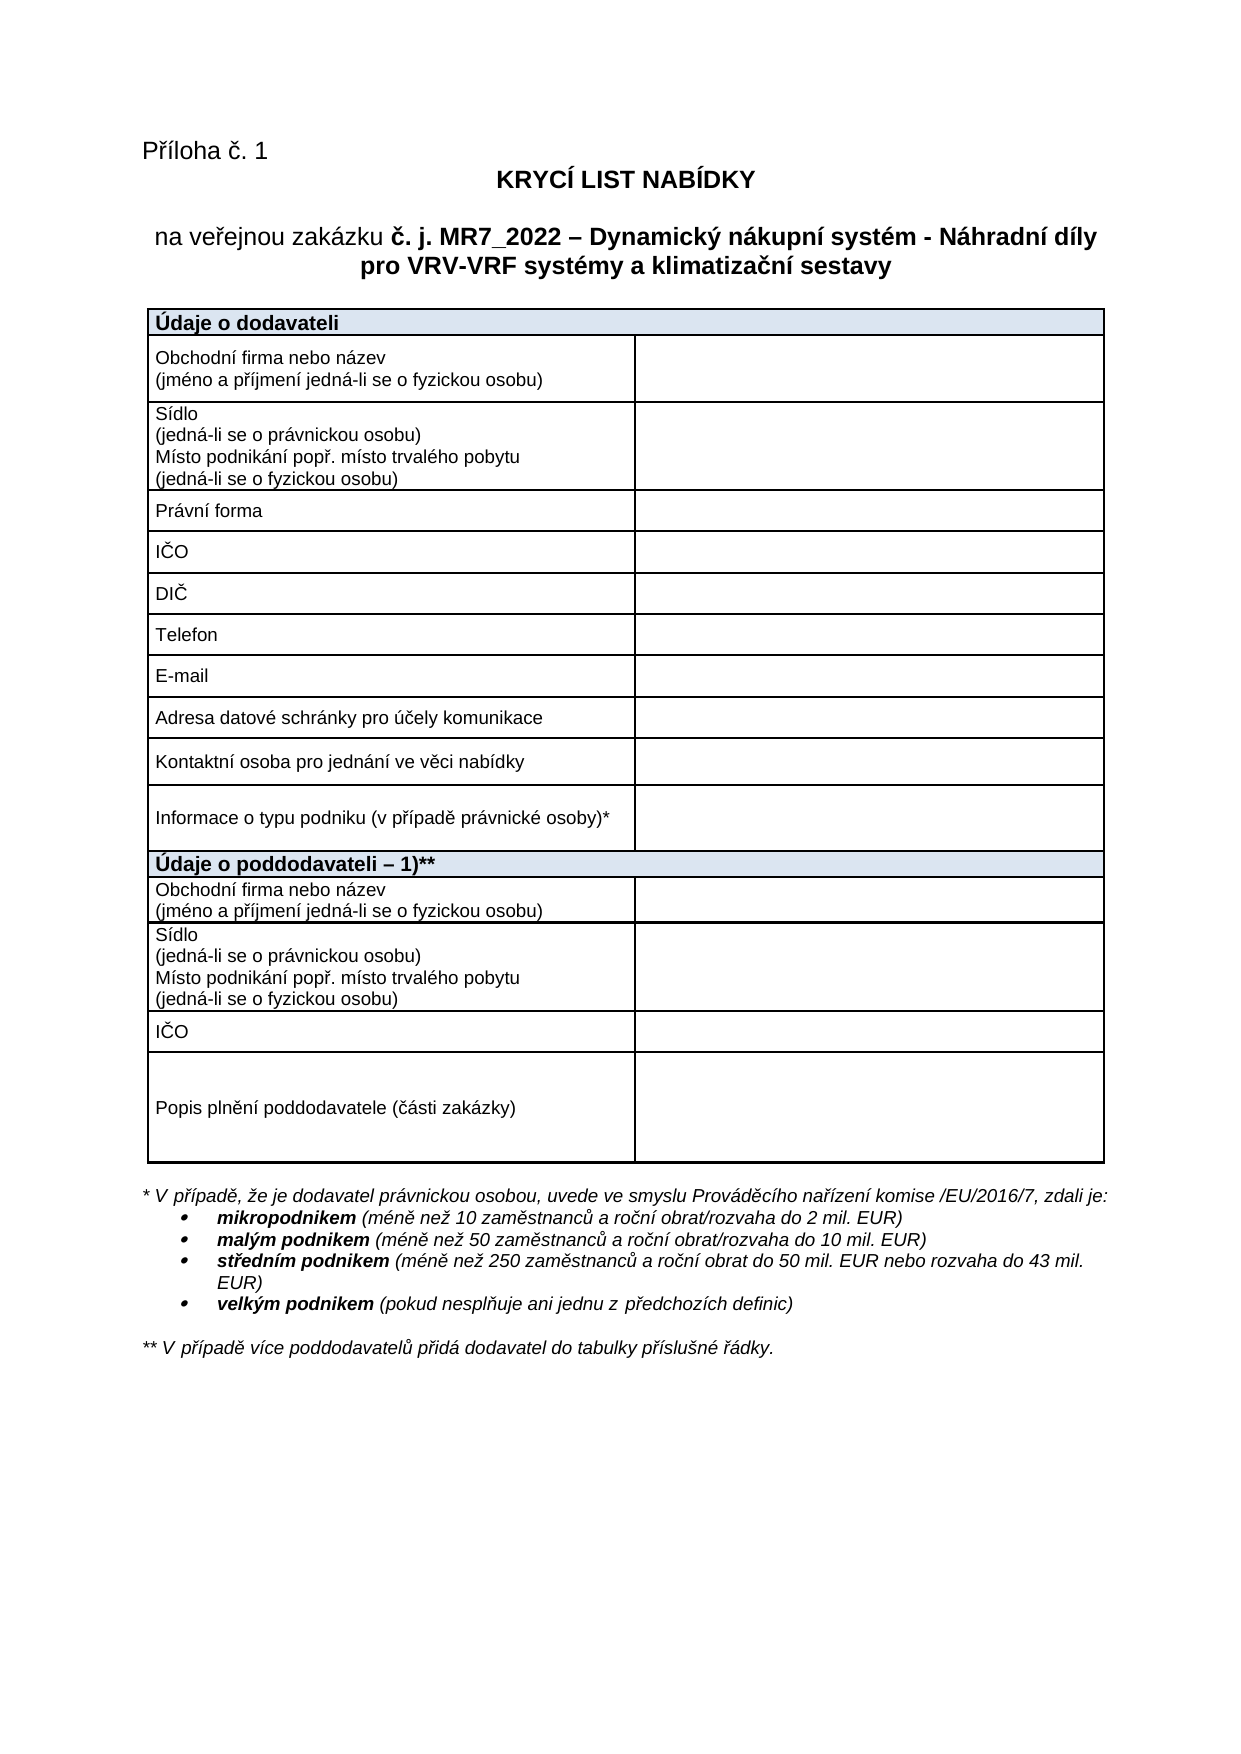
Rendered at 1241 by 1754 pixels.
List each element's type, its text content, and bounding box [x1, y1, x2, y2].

table_cell [636, 491, 1103, 530]
table_cell Telefon [149, 615, 634, 654]
table_cell [636, 615, 1103, 654]
text ** V případě více poddodavatelů přidá dodavatel do tabulky příslušné řádky. [142, 1336, 1110, 1358]
table_cell DIČ [149, 574, 634, 613]
table_cell [636, 739, 1103, 783]
table_cell [636, 924, 1103, 1010]
table_cell Informace o typu podniku (v případě právnické osoby)* [149, 786, 634, 850]
table_cell Právní forma [149, 491, 634, 530]
table_cell E-mail [149, 656, 634, 696]
table_cell [636, 786, 1103, 850]
text * V případě, že je dodavatel právnickou osobou, uvede ve smyslu Prováděcího nařízení komise /EU/2016/7, zdali je: [142, 1185, 1110, 1207]
table_cell IČO [149, 1012, 634, 1051]
list středním podnikem (méně než 250 zaměstnanců a roční obrat do 50 mil. EUR nebo rozvaha do 43 mil. EUR) [179, 1250, 1110, 1293]
table_cell Adresa datové schránky pro účely komunikace [149, 698, 634, 737]
text KRYCÍ LIST NABÍDKY [142, 164, 1110, 193]
table_cell Sídlo (jedná-li se o právnickou osobu) Místo podnikání popř. místo trvalého pobytu (jedná-li se o fyzickou osobu) [149, 924, 634, 1010]
table_cell [636, 532, 1103, 572]
table_cell Obchodní firma nebo název (jméno a příjmení jedná-li se o fyzickou osobu) [149, 336, 634, 401]
table_cell [636, 574, 1103, 613]
text Příloha č. 1 [142, 136, 1110, 164]
list mikropodnikem (méně než 10 zaměstnanců a roční obrat/rozvaha do 2 mil. EUR) [179, 1207, 1110, 1228]
text na veřejnou zakázku č. j. MR7_2022 – Dynamický nákupní systém - Náhradní díly pro VRV-VRF systémy a klimatizační sestavy [142, 222, 1110, 279]
table_cell [636, 698, 1103, 737]
table_header Údaje o dodavateli [149, 310, 1103, 334]
table_cell [636, 403, 1103, 489]
table_cell [636, 656, 1103, 696]
list malým podnikem (méně než 50 zaměstnanců a roční obrat/rozvaha do 10 mil. EUR) [179, 1228, 1110, 1250]
table_cell Kontaktní osoba pro jednání ve věci nabídky [149, 739, 634, 783]
table_cell [636, 1053, 1103, 1161]
table_cell Obchodní firma nebo název (jméno a příjmení jedná-li se o fyzickou osobu) [149, 878, 634, 921]
table_cell [636, 878, 1103, 921]
list velkým podnikem (pokud nesplňuje ani jednu z předchozích definic) [179, 1293, 1110, 1315]
table_cell Sídlo (jedná-li se o právnickou osobu) Místo podnikání popř. místo trvalého pobytu (jedná-li se o fyzickou osobu) [149, 403, 634, 489]
table_cell IČO [149, 532, 634, 572]
table_cell Údaje o poddodavateli – 1)** [149, 852, 1103, 876]
table_cell [636, 1012, 1103, 1051]
table_cell [636, 336, 1103, 401]
table_cell Popis plnění poddodavatele (části zakázky) [149, 1053, 634, 1161]
